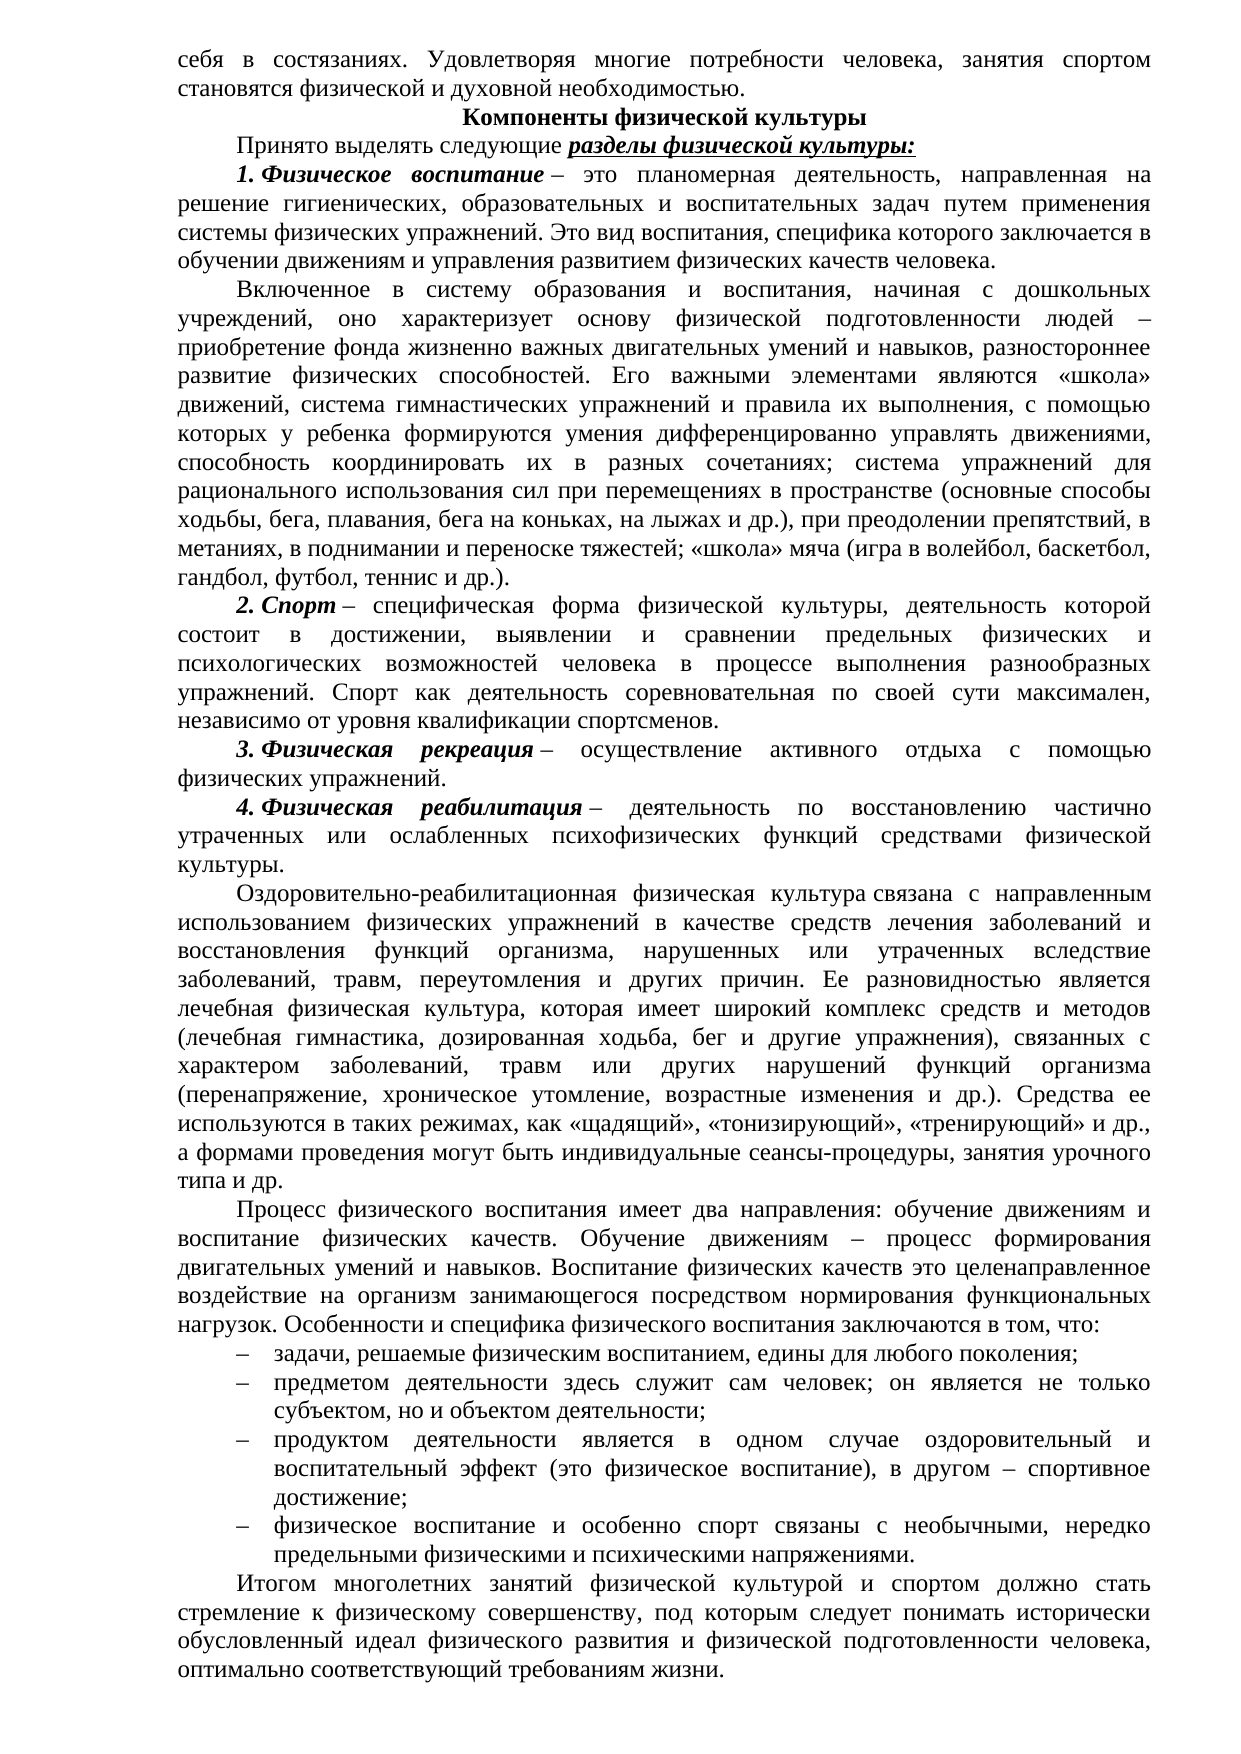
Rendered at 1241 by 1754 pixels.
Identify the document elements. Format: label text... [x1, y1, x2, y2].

text Включенное в систему образования и воспитания, начиная с дошкольных учреждений, оно характеризует основу физической подготовленности людей – приобретение фонда жизненно важных двигательных умений и навыков, разностороннее развитие физических способностей. Его важными элементами являются «школа» движений, система гимнастических упражнений и правила их выполнения, с помощью которых у ребенка формируются умения дифференцированно управлять движениями, способность координировать их в разных сочетаниях; система упражнений для рационального использования сил при перемещениях в пространстве (основные способы ходьбы, бега, плавания, бега на коньках, на лыжах и др.), при преодолении препятствий, в метаниях, в поднимании и переноске тяжестей; «школа» мяча (игра в волейбол, баскетбол, гандбол, футбол, теннис и др.). [177, 274, 1152, 591]
text 1. Физическое воспитание – это планомерная деятельность, направленная на решение гигиенических, образовательных и воспитательных задач путем применения системы физических упражнений. Это вид воспитания, специфика которого заключается в обучении движениям и управления развитием физических качеств человека. [177, 159, 1152, 274]
text 2. Спорт – специфическая форма физической культуры, деятельность которой состоит в достижении, выявлении и сравнении предельных физических и психологических возможностей человека в процессе выполнения разнообразных упражнений. Спорт как деятельность соревновательная по своей сути максимален, независимо от уровня квалификации спортсменов. [177, 591, 1152, 734]
list физическое воспитание и особенно спорт связаны с необычными, нередко предельными физическими и психическими напряжениями. [236, 1511, 1152, 1568]
text Итогом многолетних занятий физической культурой и спортом должно стать стремление к физическому совершенству, под которым следует понимать исторически обусловленный идеал физического развития и физической подготовленности человека, оптимально соответствующий требованиям жизни. [177, 1568, 1152, 1683]
list задачи, решаемые физическим воспитанием, едины для любого поколения; [236, 1338, 1152, 1367]
text 3. Физическая рекреация – осуществление активного отдыха с помощью физических упражнений. [177, 734, 1152, 792]
text Компоненты физической культуры [177, 102, 1152, 131]
text Процесс физического воспитания имеет два направления: обучение движениям и воспитание физических качеств. Обучение движениям – процесс формирования двигательных умений и навыков. Воспитание физических качеств это целенаправленное воздействие на организм занимающегося посредством нормирования функциональных нагрузок. Особенности и специфика физического воспитания заключаются в том, что: [177, 1194, 1152, 1338]
text Оздоровительно-реабилитационная физическая культура связана с направленным использованием физических упражнений в качестве средств лечения заболеваний и восстановления функций организма, нарушенных или утраченных вследствие заболеваний, травм, переутомления и других причин. Ее разновидностью является лечебная физическая культура, которая имеет широкий комплекс средств и методов (лечебная гимнастика, дозированная ходьба, бег и другие упражнения), связанных с характером заболеваний, травм или других нарушений функций организма (перенапряжение, хроническое утомление, возрастные изменения и др.). Средства ее используются в таких режимах, как «щадящий», «тонизирующий», «тренирующий» и др., а формами проведения могут быть индивидуальные сеансы-процедуры, занятия урочного типа и др. [177, 878, 1152, 1194]
list продуктом деятельности является в одном случае оздоровительный и воспитательный эффект (это физическое воспитание), в другом – спортивное достижение; [236, 1424, 1152, 1511]
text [177, 44, 1152, 102]
list предметом деятельности здесь служит сам человек; он является не только субъектом, но и объектом деятельности; [236, 1367, 1152, 1424]
text 4. Физическая реабилитация – деятельность по восстановлению частично утраченных или ослабленных психофизических функций средствами физической культуры. [177, 792, 1152, 878]
text Принято выделять следующие разделы физической культуры: [177, 131, 1152, 159]
